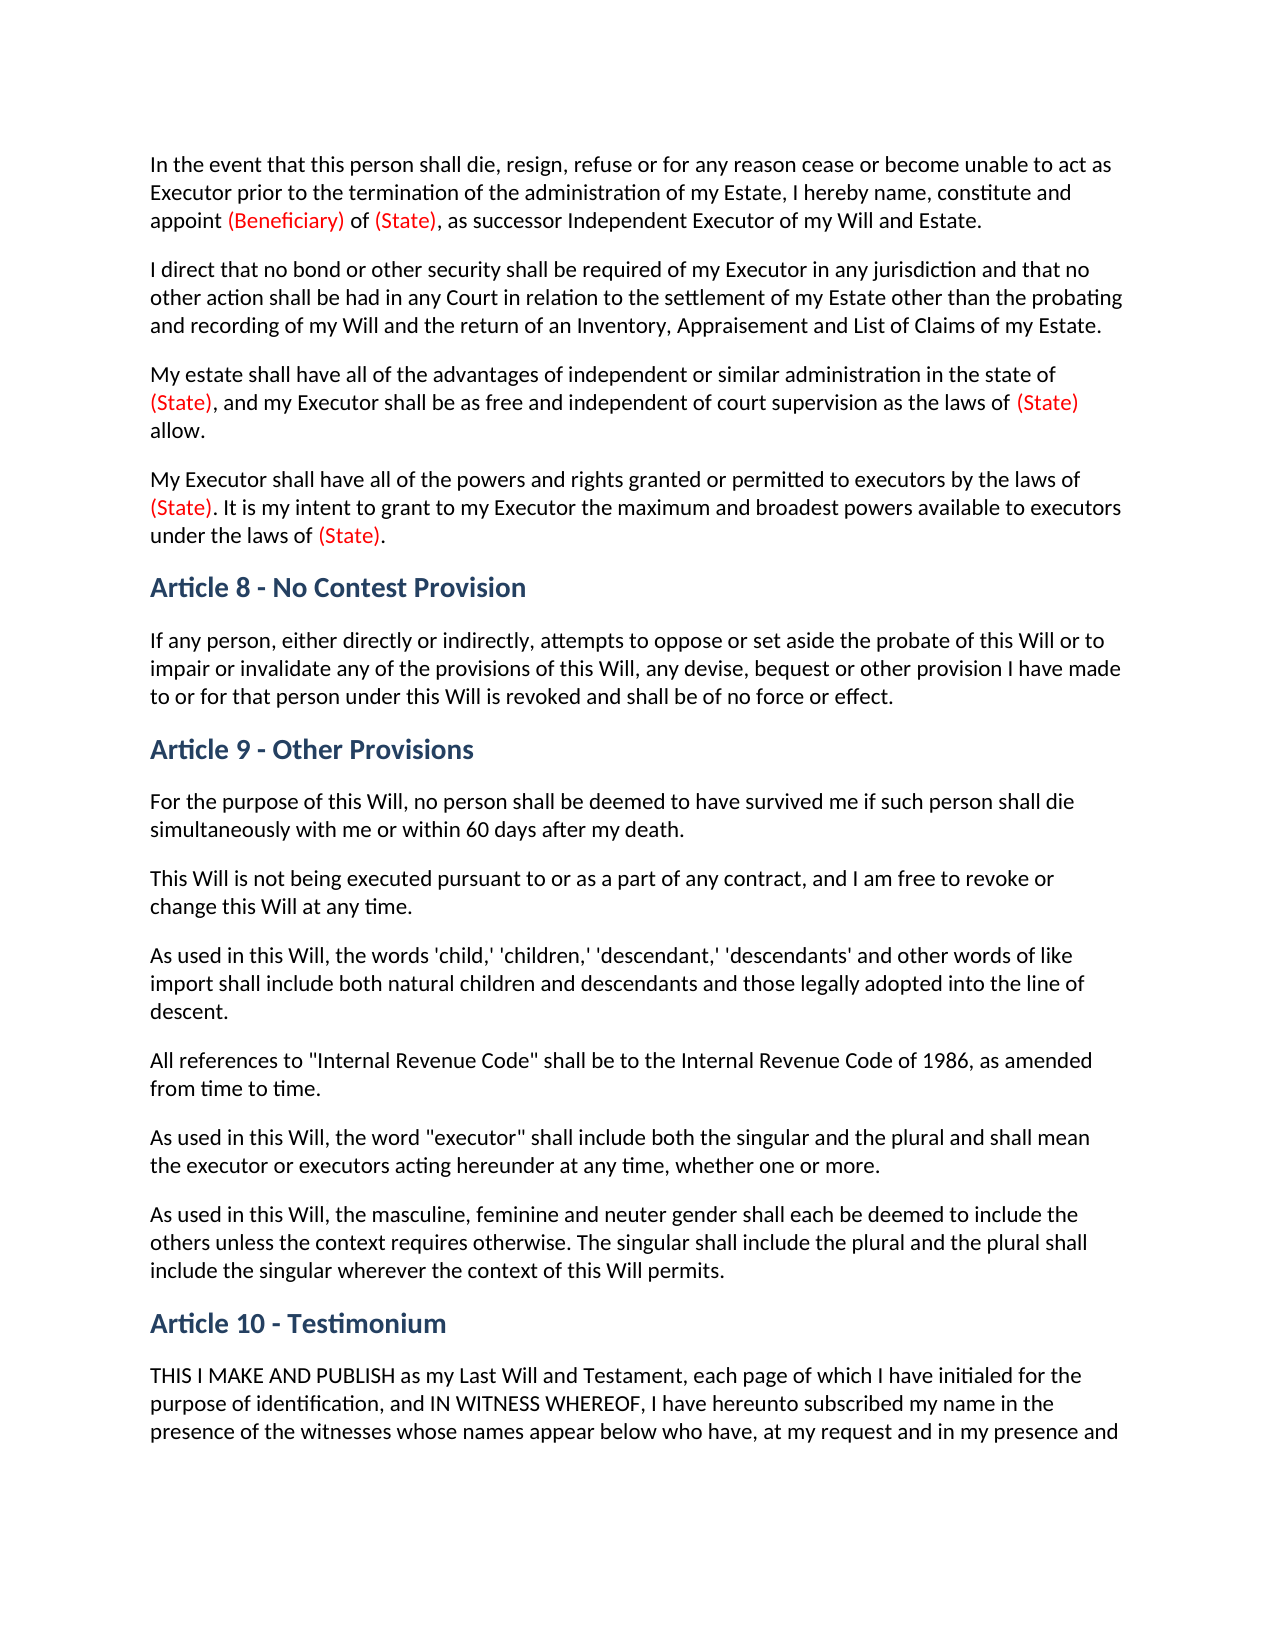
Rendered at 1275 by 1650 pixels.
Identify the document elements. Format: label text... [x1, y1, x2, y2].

text My estate shall have all of the advantages of independent or similar administration in the state of (State), and my Executor shall be as free and independent of court supervision as the laws of (State) allow. [150, 360, 1125, 444]
subtitle Article 10 - Testimonium [150, 1305, 1125, 1340]
text As used in this Will, the masculine, feminine and neuter gender shall each be deemed to include the others unless the context requires otherwise. The singular shall include the plural and the plural shall include the singular wherever the context of this Will permits. [150, 1200, 1125, 1284]
text I direct that no bond or other security shall be required of my Executor in any jurisdiction and that no other action shall be had in any Court in relation to the settlement of my Estate other than the probating and recording of my Will and the return of an Inventory, Appraisement and List of Claims of my Estate. [150, 255, 1125, 339]
text This Will is not being executed pursuant to or as a part of any contract, and I am free to revoke or change this Will at any time. [150, 864, 1125, 920]
text As used in this Will, the words 'child,' 'children,' 'descendant,' 'descendants' and other words of like import shall include both natural children and descendants and those legally adopted into the line of descent. [150, 941, 1125, 1025]
text My Executor shall have all of the powers and rights granted or permitted to executors by the laws of (State). It is my intent to grant to my Executor the maximum and broadest powers available to executors under the laws of (State). [150, 465, 1125, 549]
text All references to "Internal Revenue Code" shall be to the Internal Revenue Code of 1986, as amended from time to time. [150, 1046, 1125, 1102]
text For the purpose of this Will, no person shall be deemed to have survived me if such person shall die simultaneously with me or within 60 days after my death. [150, 787, 1125, 843]
text As used in this Will, the word "executor" shall include both the singular and the plural and shall mean the executor or executors acting hereunder at any time, whether one or more. [150, 1123, 1125, 1179]
subtitle Article 8 - No Contest Provision [150, 569, 1125, 605]
text If any person, either directly or indirectly, attempts to oppose or set aside the probate of this Will or to impair or invalidate any of the provisions of this Will, any devise, bequest or other provision I have made to or for that person under this Will is revoked and shall be of no force or effect. [150, 626, 1125, 710]
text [150, 1361, 1125, 1445]
subtitle Article 9 - Other Provisions [150, 731, 1125, 767]
text In the event that this person shall die, resign, refuse or for any reason cease or become unable to act as Executor prior to the termination of the administration of my Estate, I hereby name, constitute and appoint (Beneficiary) of (State), as successor Independent Executor of my Will and Estate. [150, 150, 1125, 234]
